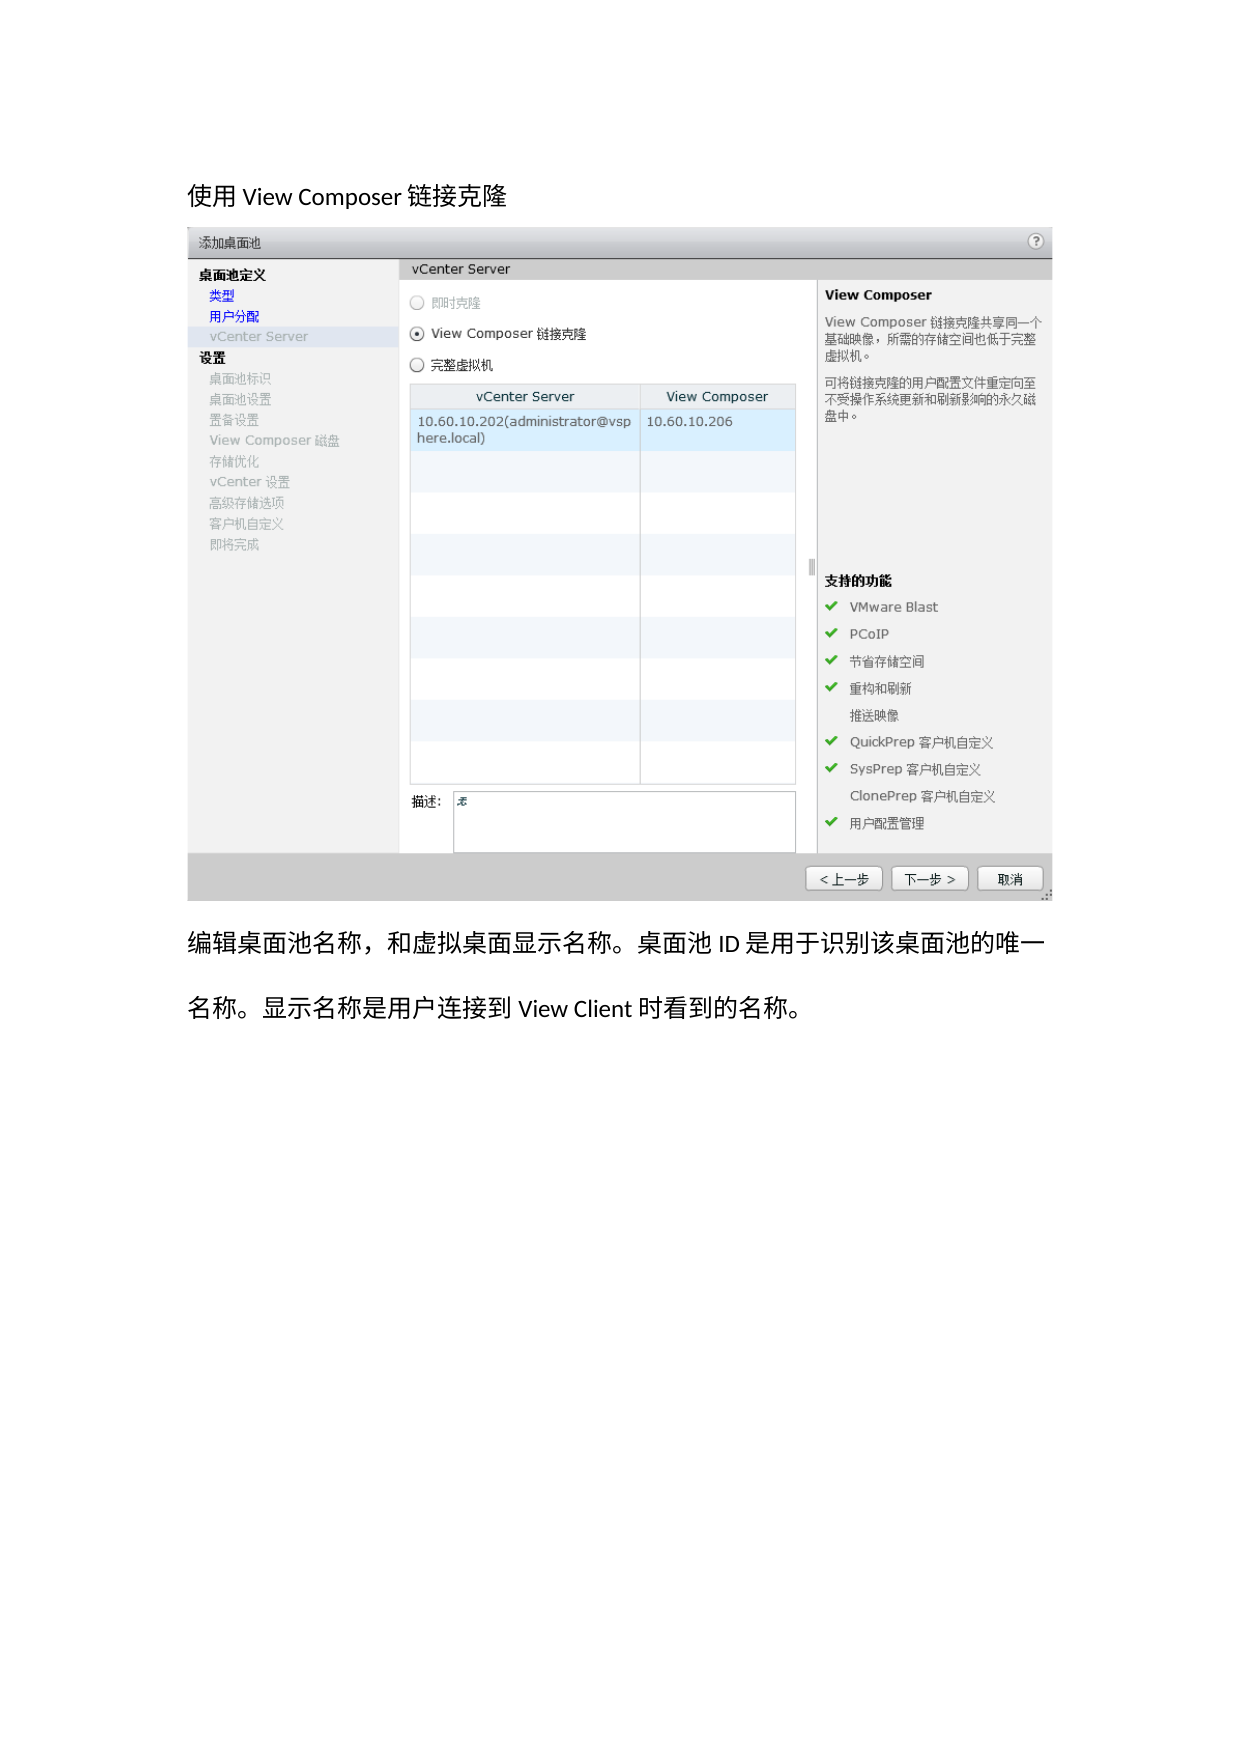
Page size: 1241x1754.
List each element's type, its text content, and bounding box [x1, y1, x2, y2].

picture [187, 227, 1053, 901]
text 编辑桌面池名称，和虚拟桌面显示名称。桌面池 ID 是用于识别该桌面池的唯一名称。显示名称是用户连接到 View Client 时看到的名称。 [187, 909, 1053, 1039]
text 使用View Composer链接克隆 [187, 162, 1053, 227]
